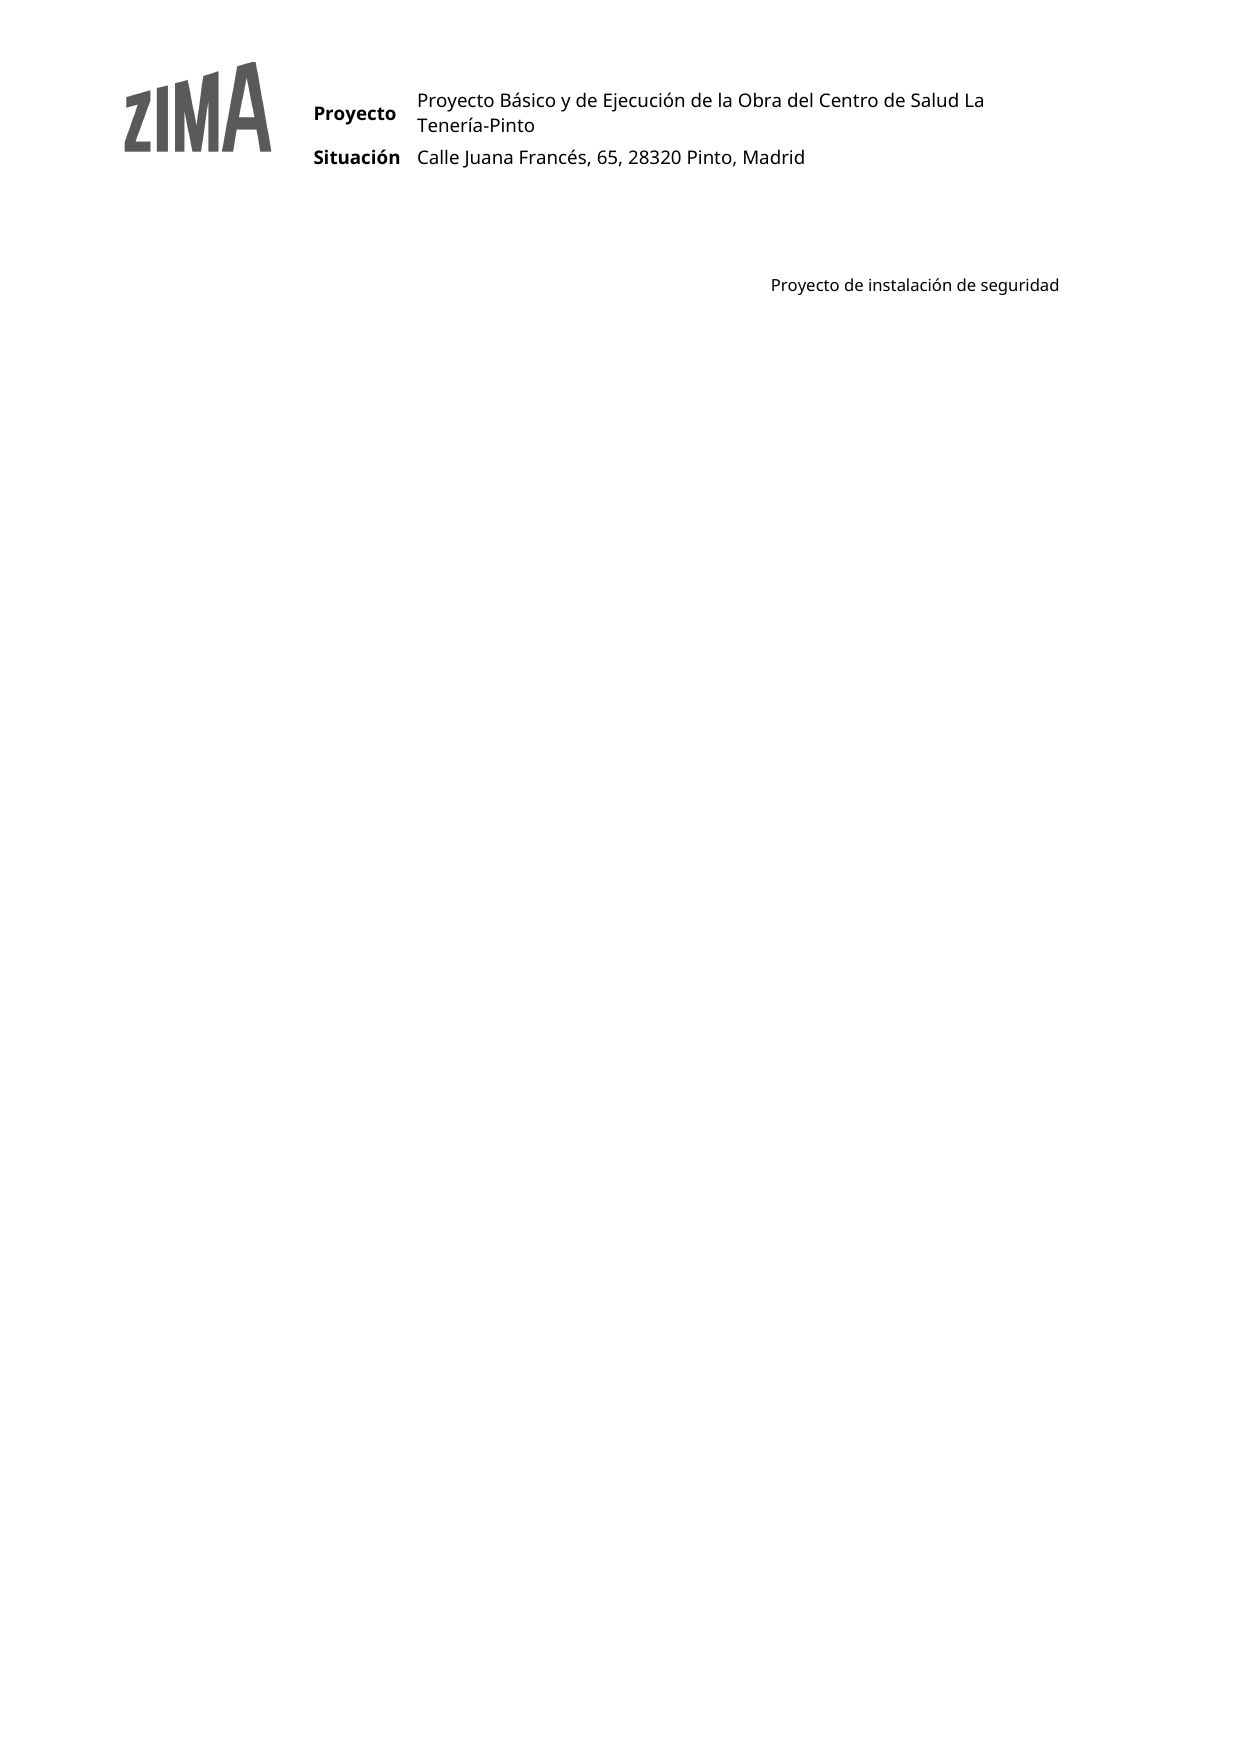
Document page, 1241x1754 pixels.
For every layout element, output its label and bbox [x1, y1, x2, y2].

picture [124, 62, 272, 154]
